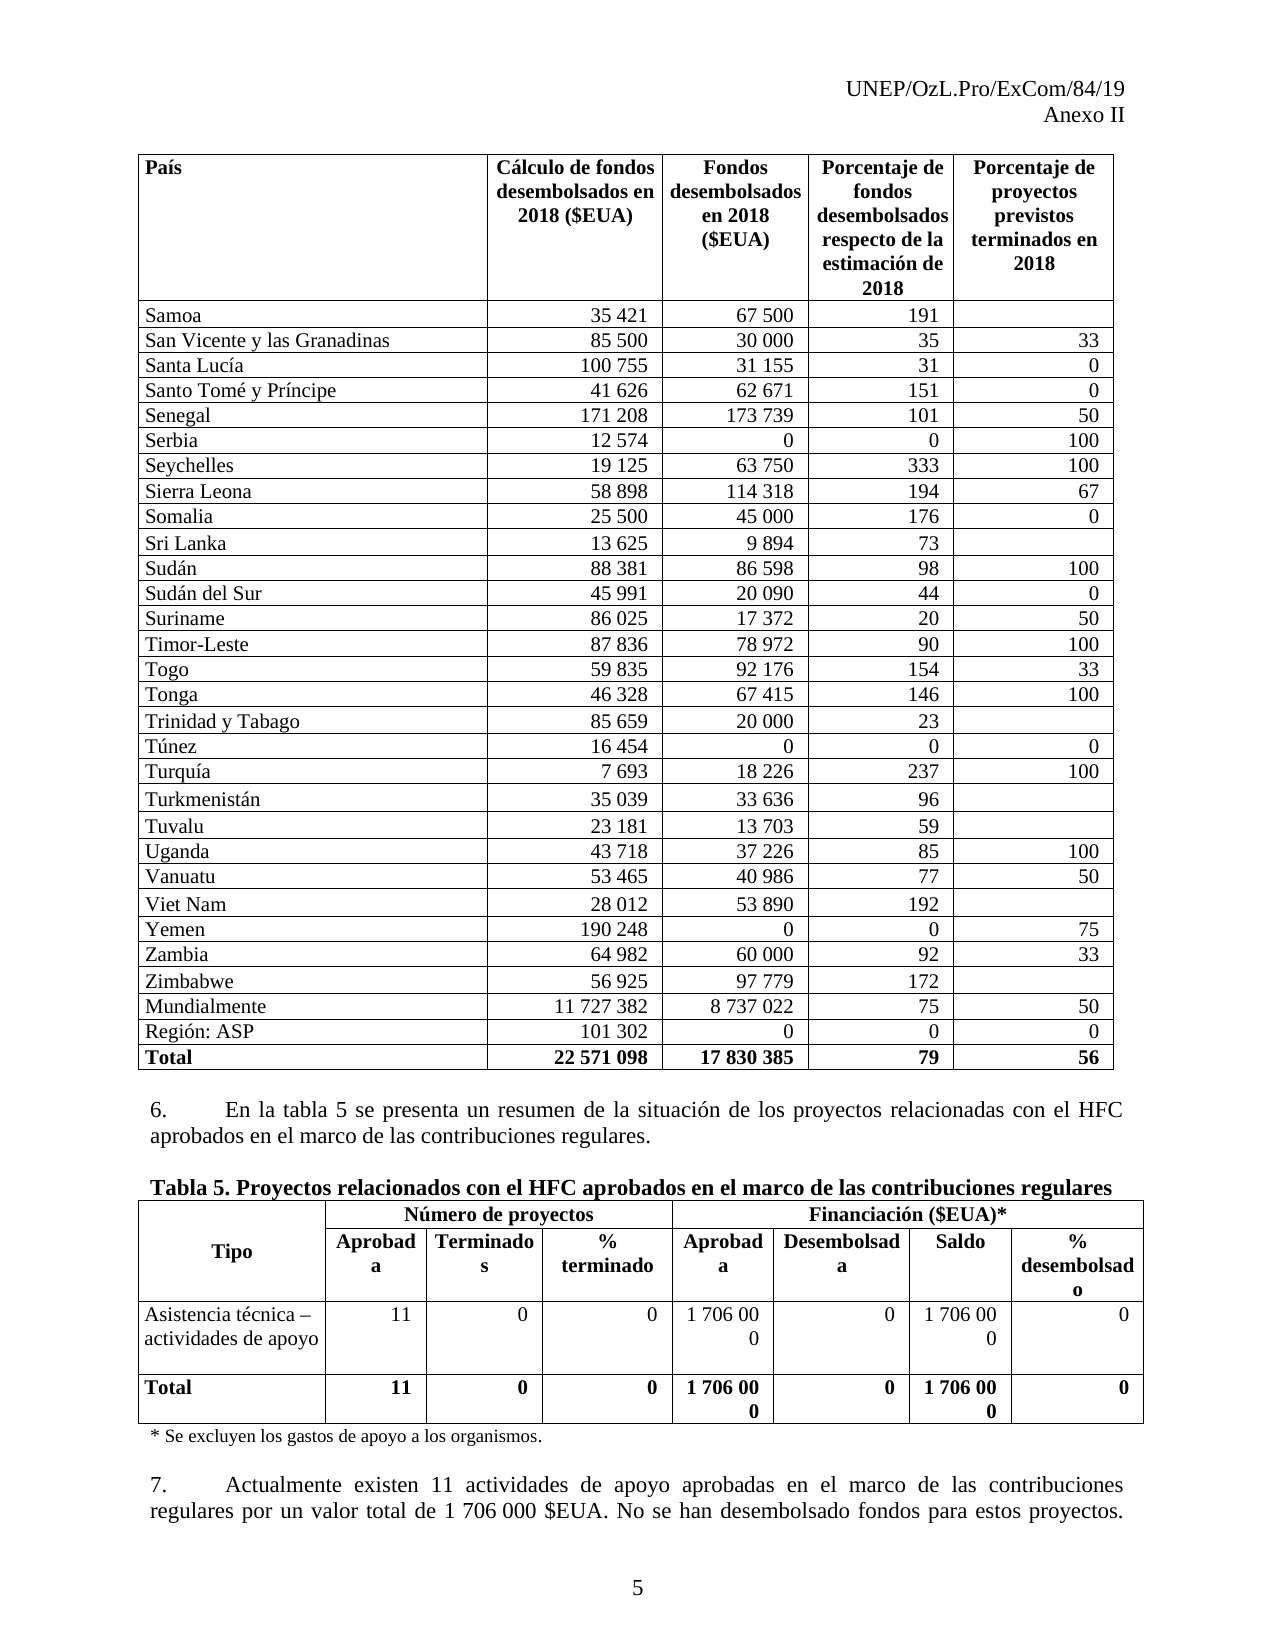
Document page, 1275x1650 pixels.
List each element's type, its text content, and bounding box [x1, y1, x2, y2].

table_cell Santa Lucía [139, 353, 487, 377]
table_cell Asistencia técnica – actividades de apoyo [139, 1302, 325, 1374]
table_cell [954, 301, 1113, 327]
table_cell 64 982 [488, 942, 662, 966]
table_cell 100 [954, 839, 1113, 863]
table_cell Sierra Leona [139, 479, 487, 503]
table_cell Viet Nam [139, 889, 487, 916]
table_cell 0 [427, 1302, 542, 1374]
table_cell 100 [954, 682, 1113, 706]
table_cell 33 [954, 942, 1113, 966]
text Tabla 5. Proyectos relacionados con el HFC aprobados en el marco de las contribuciones regulares [150, 1174, 1125, 1200]
table_cell 50 [954, 864, 1113, 888]
table_cell 75 [954, 917, 1113, 941]
table_header Cálculo de fondos desembolsados en 2018 ($EUA) [488, 155, 662, 299]
table_cell Turquía [139, 759, 487, 783]
table_cell 85 500 [488, 328, 662, 352]
table_cell 171 208 [488, 403, 662, 427]
table_cell 67 415 [663, 682, 808, 706]
table_cell 86 598 [663, 556, 808, 580]
table_cell 33 [954, 328, 1113, 352]
table_cell 0 [427, 1375, 542, 1423]
table_cell 77 [809, 864, 953, 888]
table_cell 67 [954, 479, 1113, 503]
table_cell Timor-Leste [139, 631, 487, 656]
table_cell 59 [809, 812, 953, 838]
table_cell 45 991 [488, 581, 662, 605]
table_cell 100 [954, 428, 1113, 452]
table_cell 28 012 [488, 889, 662, 916]
table_cell 44 [809, 581, 953, 605]
table_cell 23 181 [488, 812, 662, 838]
table_cell Yemen [139, 917, 487, 941]
table_header Financiación ($EUA)* [673, 1201, 1143, 1228]
table_cell 11 [326, 1302, 426, 1374]
table_cell 0 [663, 428, 808, 452]
table_cell [954, 707, 1113, 733]
table_cell 85 [809, 839, 953, 863]
table_cell 7 693 [488, 759, 662, 783]
table_cell [954, 967, 1113, 993]
table_cell 0 [954, 504, 1113, 528]
table_cell 172 [809, 967, 953, 993]
table_cell 114 318 [663, 479, 808, 503]
table_cell 40 986 [663, 864, 808, 888]
table_cell 87 836 [488, 631, 662, 656]
table_cell 0 [543, 1375, 672, 1423]
table_cell Vanuatu [139, 864, 487, 888]
table_cell Trinidad y Tabago [139, 707, 487, 733]
table_cell 0 [809, 1020, 953, 1043]
table_cell 30 000 [663, 328, 808, 352]
table_cell 13 703 [663, 812, 808, 838]
table_cell 0 [954, 581, 1113, 605]
table_cell 86 025 [488, 606, 662, 630]
table_cell 0 [1012, 1302, 1143, 1374]
table_cell 100 755 [488, 353, 662, 377]
table_cell 333 [809, 454, 953, 477]
table_cell Zimbabwe [139, 967, 487, 993]
table_cell Somalia [139, 504, 487, 528]
table_cell 50 [954, 403, 1113, 427]
text * Se excluyen los gastos de apoyo a los organismos. [150, 1424, 1125, 1447]
table_cell 78 972 [663, 631, 808, 656]
table_cell 18 226 [663, 759, 808, 783]
table_cell 23 [809, 707, 953, 733]
table_cell % desembolsado [1012, 1229, 1143, 1301]
table_cell Aprobada [326, 1229, 426, 1301]
table_cell Saldo [910, 1229, 1011, 1301]
table_cell 59 835 [488, 657, 662, 681]
table_cell 41 626 [488, 378, 662, 402]
table_cell 56 925 [488, 967, 662, 993]
table_cell 17 372 [663, 606, 808, 630]
table_cell 56 [954, 1045, 1113, 1069]
table_cell 53 465 [488, 864, 662, 888]
table_cell 60 000 [663, 942, 808, 966]
table_cell 20 000 [663, 707, 808, 733]
table_cell Senegal [139, 403, 487, 427]
table_cell Total [139, 1375, 325, 1423]
table_cell 190 248 [488, 917, 662, 941]
table_cell Suriname [139, 606, 487, 630]
table_header Fondos desembolsados en 2018 ($EUA) [663, 155, 808, 299]
table_cell 192 [809, 889, 953, 916]
table_cell 1 706 000 [910, 1375, 1011, 1423]
table_cell 0 [809, 428, 953, 452]
table_cell 13 625 [488, 529, 662, 555]
table_cell 35 [809, 328, 953, 352]
table_cell Región: ASP [139, 1020, 487, 1043]
table_cell Sri Lanka [139, 529, 487, 555]
table_cell Tuvalu [139, 812, 487, 838]
table_header País [139, 155, 487, 299]
table_cell 100 [954, 556, 1113, 580]
table_cell Serbia [139, 428, 487, 452]
table_cell 0 [954, 1020, 1113, 1043]
table_cell 90 [809, 631, 953, 656]
table_cell 50 [954, 994, 1113, 1018]
table_cell 237 [809, 759, 953, 783]
table_cell 0 [954, 378, 1113, 402]
table_cell 151 [809, 378, 953, 402]
table_cell Aprobada [673, 1229, 773, 1301]
table_cell 11 727 382 [488, 994, 662, 1018]
table_cell 88 381 [488, 556, 662, 580]
table_cell Turkmenistán [139, 784, 487, 811]
table_cell 58 898 [488, 479, 662, 503]
table_cell 67 500 [663, 301, 808, 327]
table_cell 37 226 [663, 839, 808, 863]
table_cell 35 039 [488, 784, 662, 811]
table_cell 35 421 [488, 301, 662, 327]
table_cell 0 [1012, 1375, 1143, 1423]
table_cell 100 [954, 759, 1113, 783]
table_cell Total [139, 1045, 487, 1069]
table_cell 0 [954, 734, 1113, 758]
table_cell 0 [809, 734, 953, 758]
table_cell 25 500 [488, 504, 662, 528]
table_cell 96 [809, 784, 953, 811]
table_cell 43 718 [488, 839, 662, 863]
table_cell 194 [809, 479, 953, 503]
table_cell 31 [809, 353, 953, 377]
table_cell 50 [954, 606, 1113, 630]
table_cell 16 454 [488, 734, 662, 758]
table_cell 33 636 [663, 784, 808, 811]
table_cell 101 302 [488, 1020, 662, 1043]
table_cell 173 739 [663, 403, 808, 427]
table_cell 0 [809, 917, 953, 941]
table_cell 85 659 [488, 707, 662, 733]
table_cell [954, 529, 1113, 555]
table_cell 20 090 [663, 581, 808, 605]
table_cell Uganda [139, 839, 487, 863]
table_cell 0 [774, 1302, 909, 1374]
table_cell 20 [809, 606, 953, 630]
table_cell Seychelles [139, 454, 487, 477]
table_cell 92 [809, 942, 953, 966]
table_header Porcentaje de proyectos previstos terminados en 2018 [954, 155, 1113, 299]
table_header Tipo [139, 1201, 325, 1301]
table_cell 8 737 022 [663, 994, 808, 1018]
table_cell 97 779 [663, 967, 808, 993]
table_cell 100 [954, 454, 1113, 477]
table_cell 100 [954, 631, 1113, 656]
table_cell 0 [954, 353, 1113, 377]
table_cell Mundialmente [139, 994, 487, 1018]
table_cell 45 000 [663, 504, 808, 528]
table_cell Túnez [139, 734, 487, 758]
table_cell 46 328 [488, 682, 662, 706]
table_cell 12 574 [488, 428, 662, 452]
table_cell [954, 812, 1113, 838]
table_cell 0 [663, 734, 808, 758]
table_cell 33 [954, 657, 1113, 681]
table_cell 154 [809, 657, 953, 681]
table_cell 0 [663, 1020, 808, 1043]
table_cell Zambia [139, 942, 487, 966]
table_cell 1 706 000 [673, 1375, 773, 1423]
table_cell 1 706 000 [910, 1302, 1011, 1374]
table_cell 17 830 385 [663, 1045, 808, 1069]
table_cell Togo [139, 657, 487, 681]
table_header Número de proyectos [326, 1201, 672, 1228]
table_cell 101 [809, 403, 953, 427]
table_cell 73 [809, 529, 953, 555]
table_cell 0 [543, 1302, 672, 1374]
table_cell 62 671 [663, 378, 808, 402]
table_cell Tonga [139, 682, 487, 706]
table_cell 9 894 [663, 529, 808, 555]
table_cell 191 [809, 301, 953, 327]
table_cell 0 [663, 917, 808, 941]
table_cell [954, 889, 1113, 916]
subtitle En la tabla 5 se presenta un resumen de la situación de los proyectos relacionadas con el HFC aprobados en el marco de las contribuciones regulares. [150, 1096, 1125, 1149]
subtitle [150, 1471, 1125, 1524]
table_cell 0 [774, 1375, 909, 1423]
table_cell 19 125 [488, 454, 662, 477]
table_cell Terminados [427, 1229, 542, 1301]
table_cell 11 [326, 1375, 426, 1423]
table_cell 22 571 098 [488, 1045, 662, 1069]
table_cell 31 155 [663, 353, 808, 377]
table_cell Sudán [139, 556, 487, 580]
table_cell Desembolsada [774, 1229, 909, 1301]
table_cell San Vicente y las Granadinas [139, 328, 487, 352]
table_cell Sudán del Sur [139, 581, 487, 605]
table_cell 79 [809, 1045, 953, 1069]
table_cell 75 [809, 994, 953, 1018]
table_cell 176 [809, 504, 953, 528]
table_cell 63 750 [663, 454, 808, 477]
table_cell 1 706 000 [673, 1302, 773, 1374]
table_header Porcentaje de fondos desembolsados respecto de la estimación de 2018 [809, 155, 953, 299]
table_cell Samoa [139, 301, 487, 327]
table_cell 53 890 [663, 889, 808, 916]
table_cell 146 [809, 682, 953, 706]
table_cell 98 [809, 556, 953, 580]
table_cell 92 176 [663, 657, 808, 681]
table_cell Santo Tomé y Príncipe [139, 378, 487, 402]
table_cell % terminado [543, 1229, 672, 1301]
table_cell [954, 784, 1113, 811]
